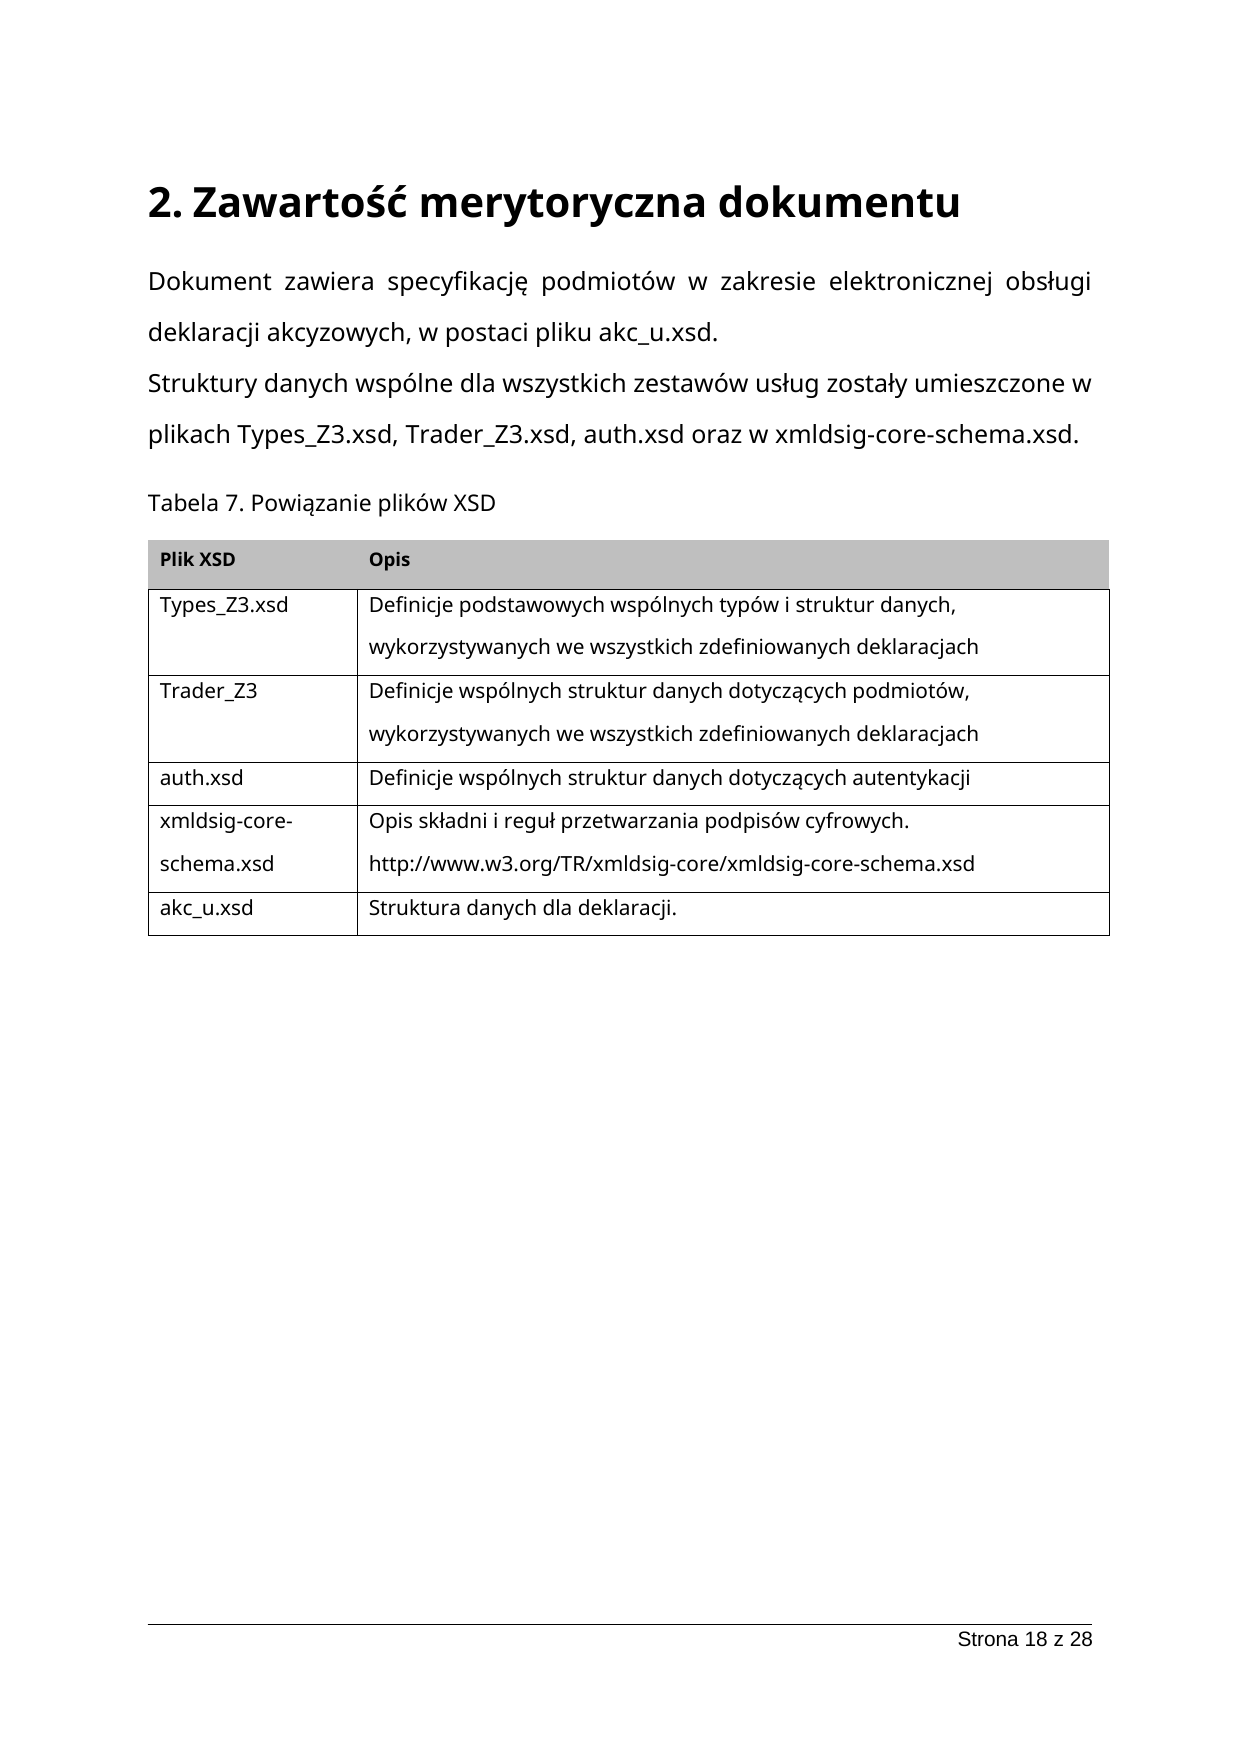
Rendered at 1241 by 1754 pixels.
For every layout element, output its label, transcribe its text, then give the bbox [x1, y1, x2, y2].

text Struktury danych wspólne dla wszystkich zestawów usług zostały umieszczone w plikach Types_Z3.xsd, Trader_Z3.xsd, auth.xsd oraz w xmldsig-core-schema.xsd. [148, 366, 1092, 451]
table_cell Definicje wspólnych struktur danych dotyczących podmiotów, wykorzystywanych we wszystkich zdefiniowanych deklaracjach [358, 676, 1109, 762]
table_cell Struktura danych dla deklaracji. [358, 893, 1109, 935]
subtitle Zawartość merytoryczna dokumentu [148, 173, 1092, 229]
table_header Opis [357, 540, 1109, 589]
table_cell Types_Z3.xsd [149, 590, 357, 675]
table_cell Trader_Z3 [149, 676, 357, 762]
text Dokument zawiera specyfikację podmiotów w zakresie elektronicznej obsługi deklaracji akcyzowych, w postaci pliku akc_u.xsd. [148, 264, 1092, 349]
table_cell xmldsig-core-schema.xsd [149, 806, 357, 892]
table_cell auth.xsd [149, 763, 357, 805]
table_cell Opis składni i reguł przetwarzania podpisów cyfrowych. http://www.w3.org/TR/xmldsig-core/xmldsig-core-schema.xsd [358, 806, 1109, 892]
table_cell akc_u.xsd [149, 893, 357, 935]
table_header Plik XSD [148, 540, 357, 589]
text Tabela 7. Powiązanie plików XSD [148, 487, 1092, 518]
table_cell Definicje podstawowych wspólnych typów i struktur danych, wykorzystywanych we wszystkich zdefiniowanych deklaracjach [358, 590, 1109, 675]
table_cell Definicje wspólnych struktur danych dotyczących autentykacji [358, 763, 1109, 805]
